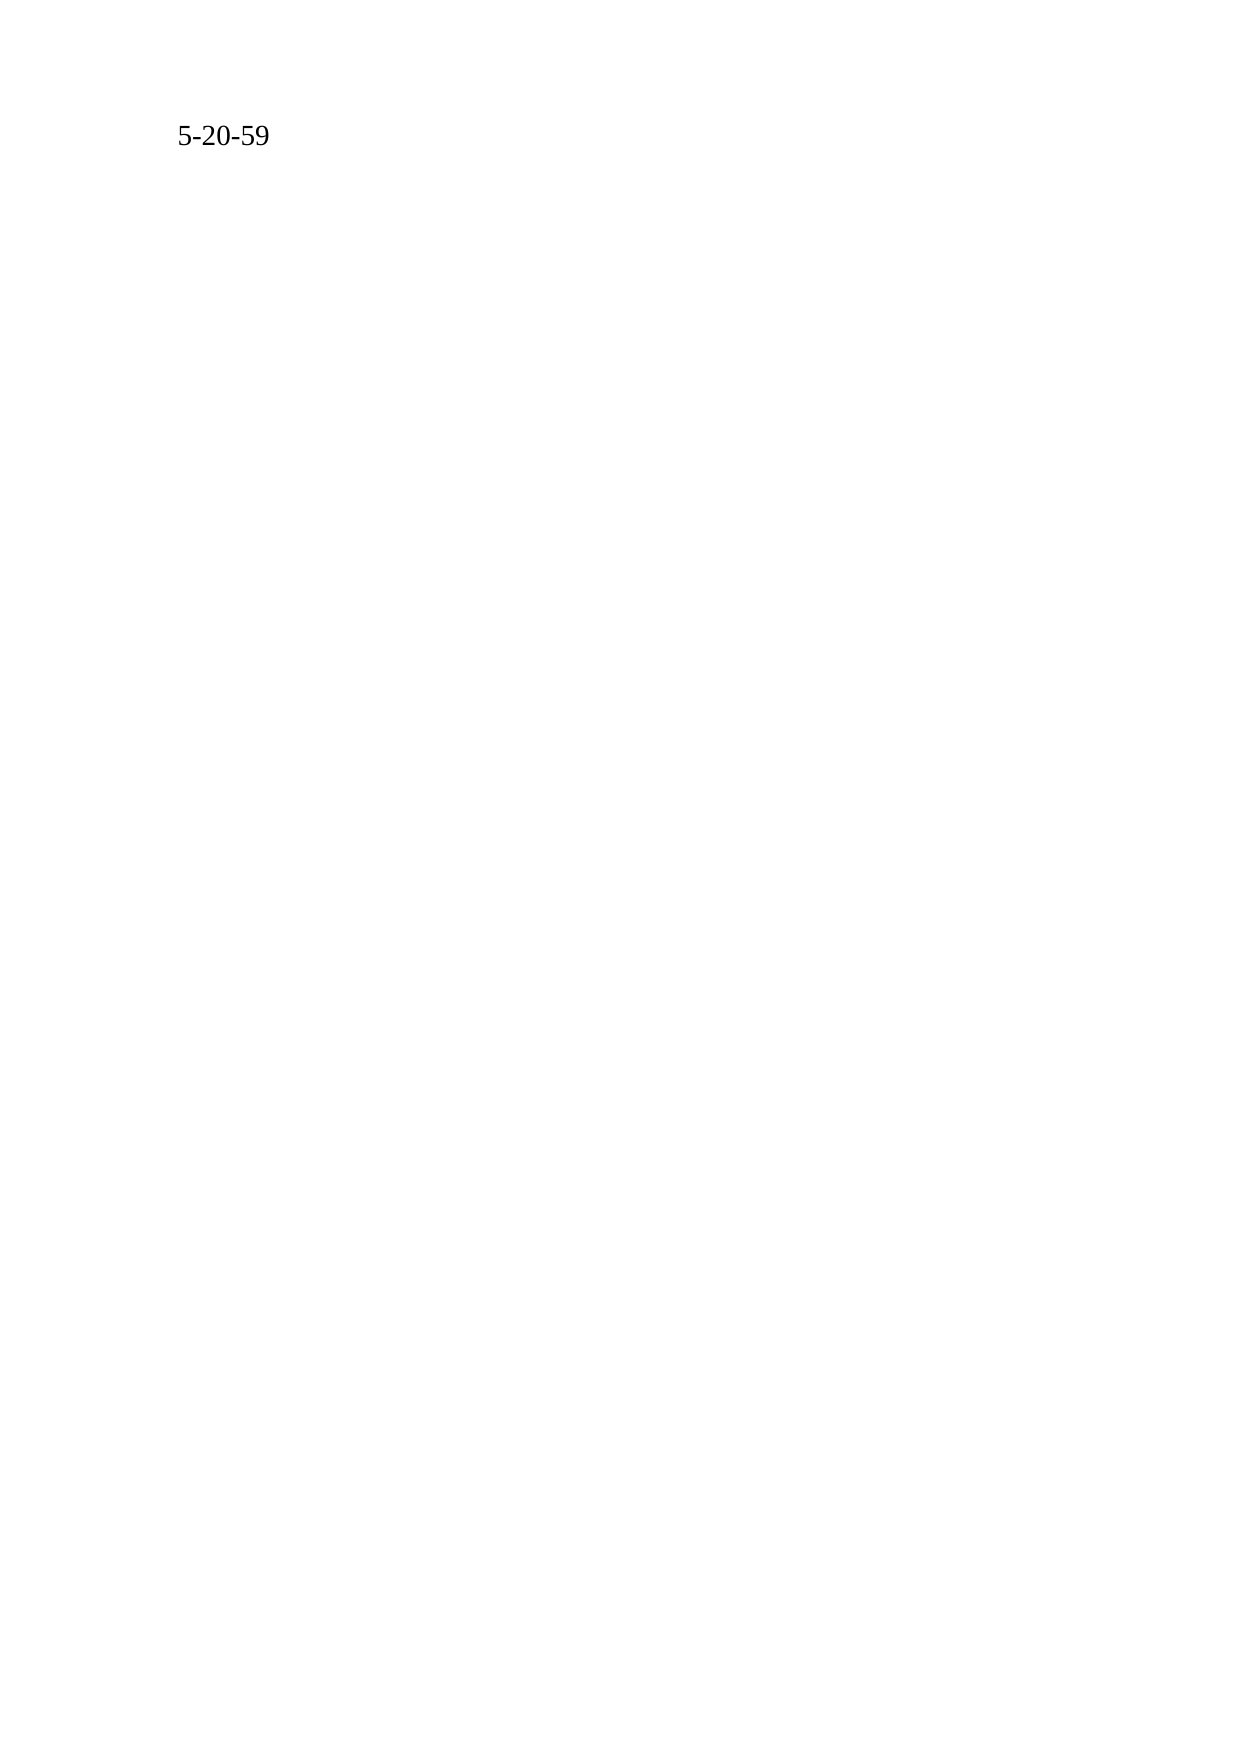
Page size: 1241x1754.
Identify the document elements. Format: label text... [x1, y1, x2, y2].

text 5-20-59 [177, 118, 1181, 152]
